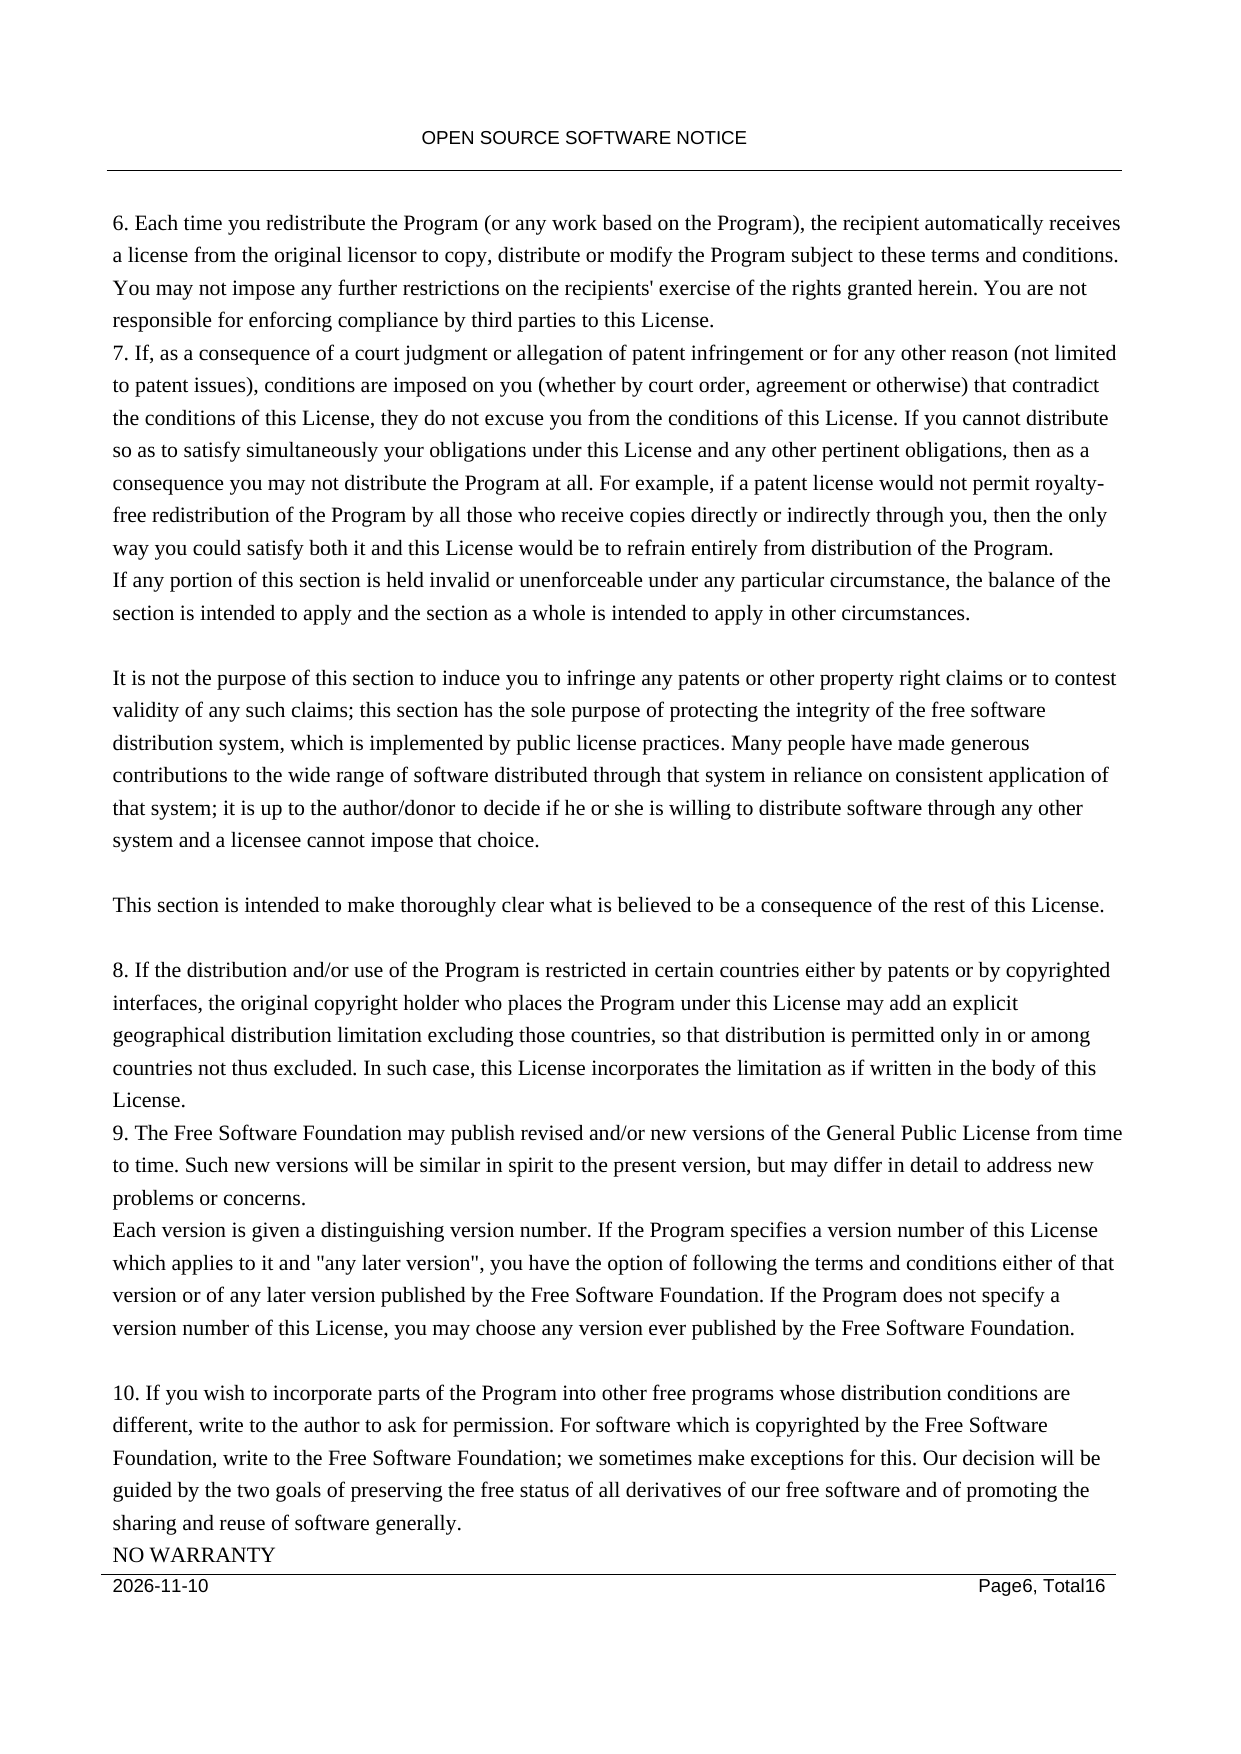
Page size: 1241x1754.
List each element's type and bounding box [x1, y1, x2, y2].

text [112, 206, 1128, 1571]
